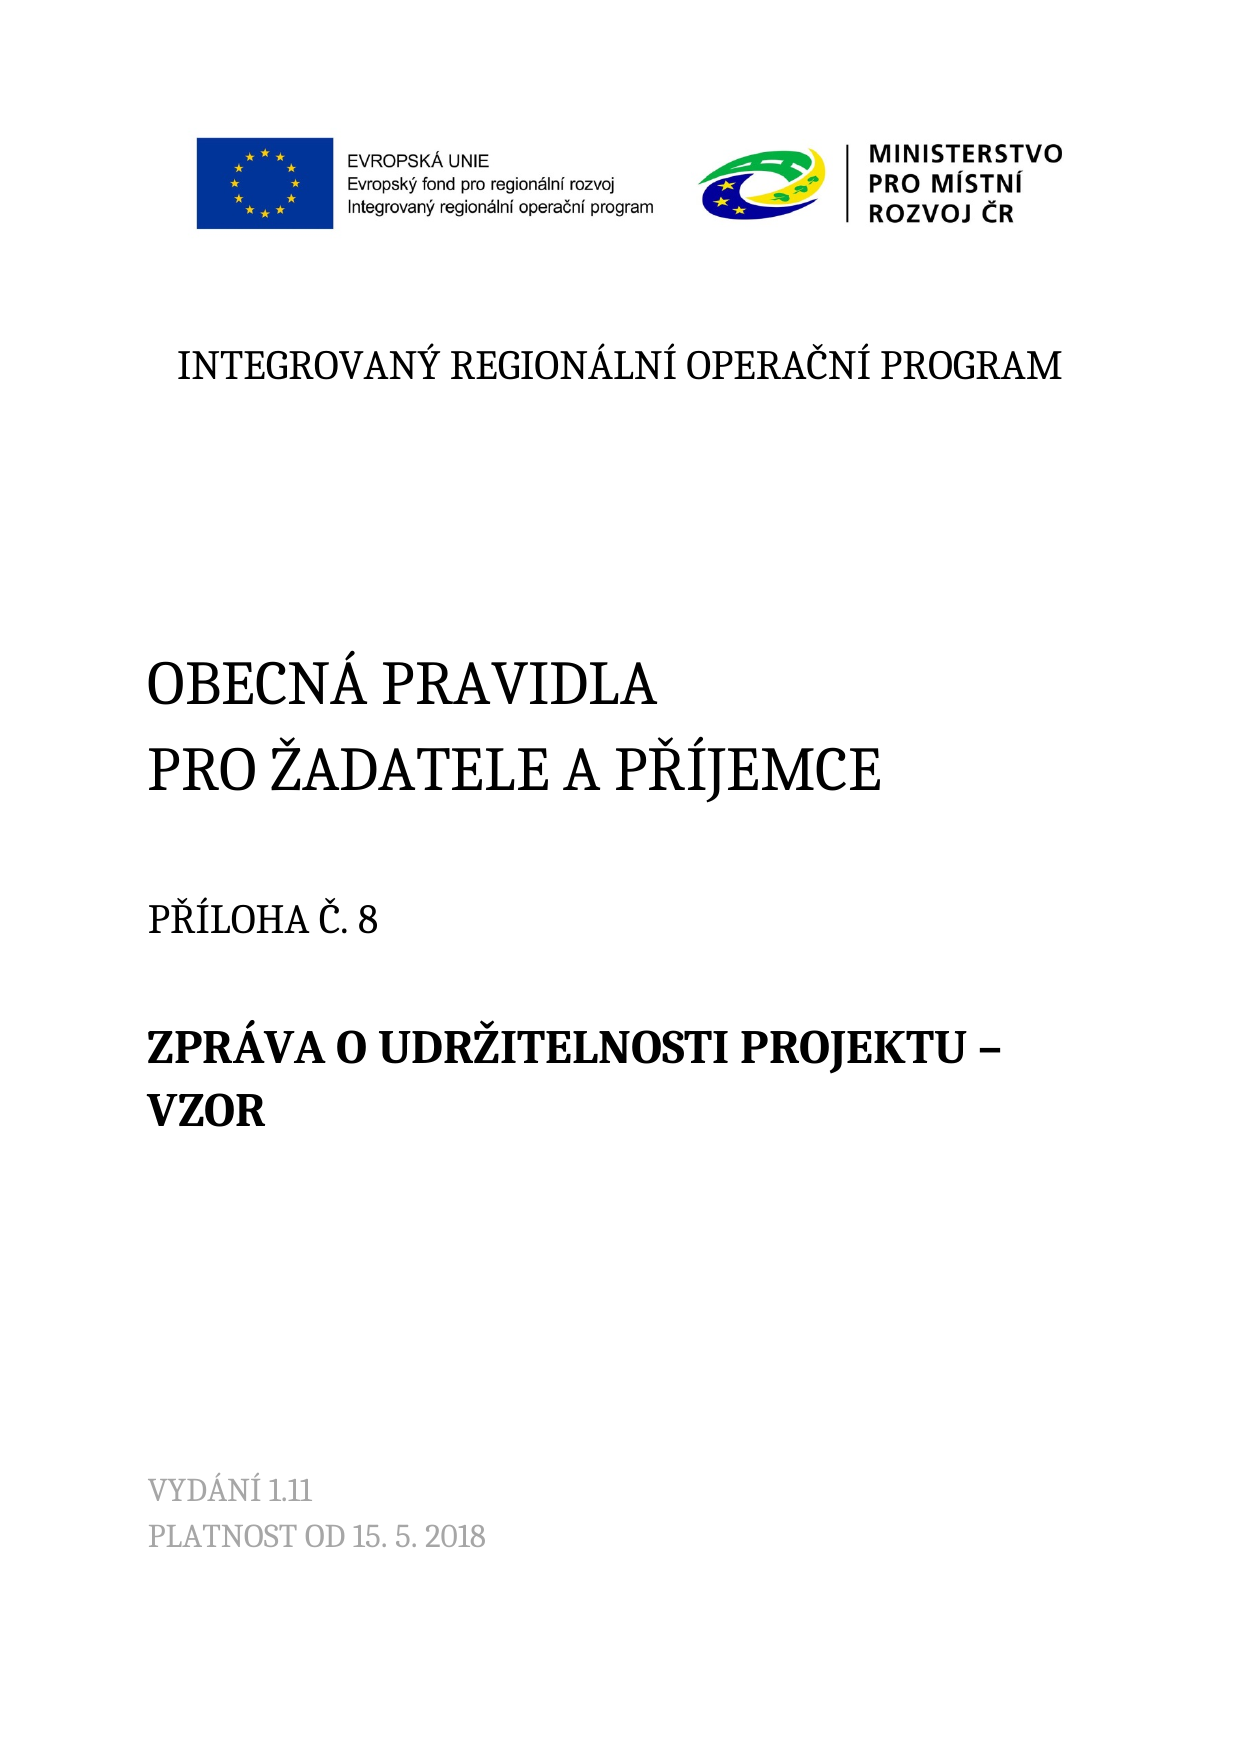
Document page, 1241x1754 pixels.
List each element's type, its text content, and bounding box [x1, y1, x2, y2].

text VYDÁNÍ 1.11 [148, 1471, 1093, 1509]
picture [166, 106, 1092, 259]
text Obecná PRAVIDLA [148, 648, 1093, 720]
text PŘÍLOHA Č. 8 [148, 896, 1093, 944]
text ZPRÁVA O UDRŽITELNOSTI PROJEKTU – VZOR [148, 1020, 1093, 1138]
text PRO ŽADATELE A PŘÍJEMCE [148, 734, 1093, 806]
text PLATNOST OD 15. 5. 2018 [148, 1517, 1093, 1555]
text INTEGROVANÝ REGIONÁLNÍ OPERAČNÍ PROGRAM [148, 342, 1093, 389]
